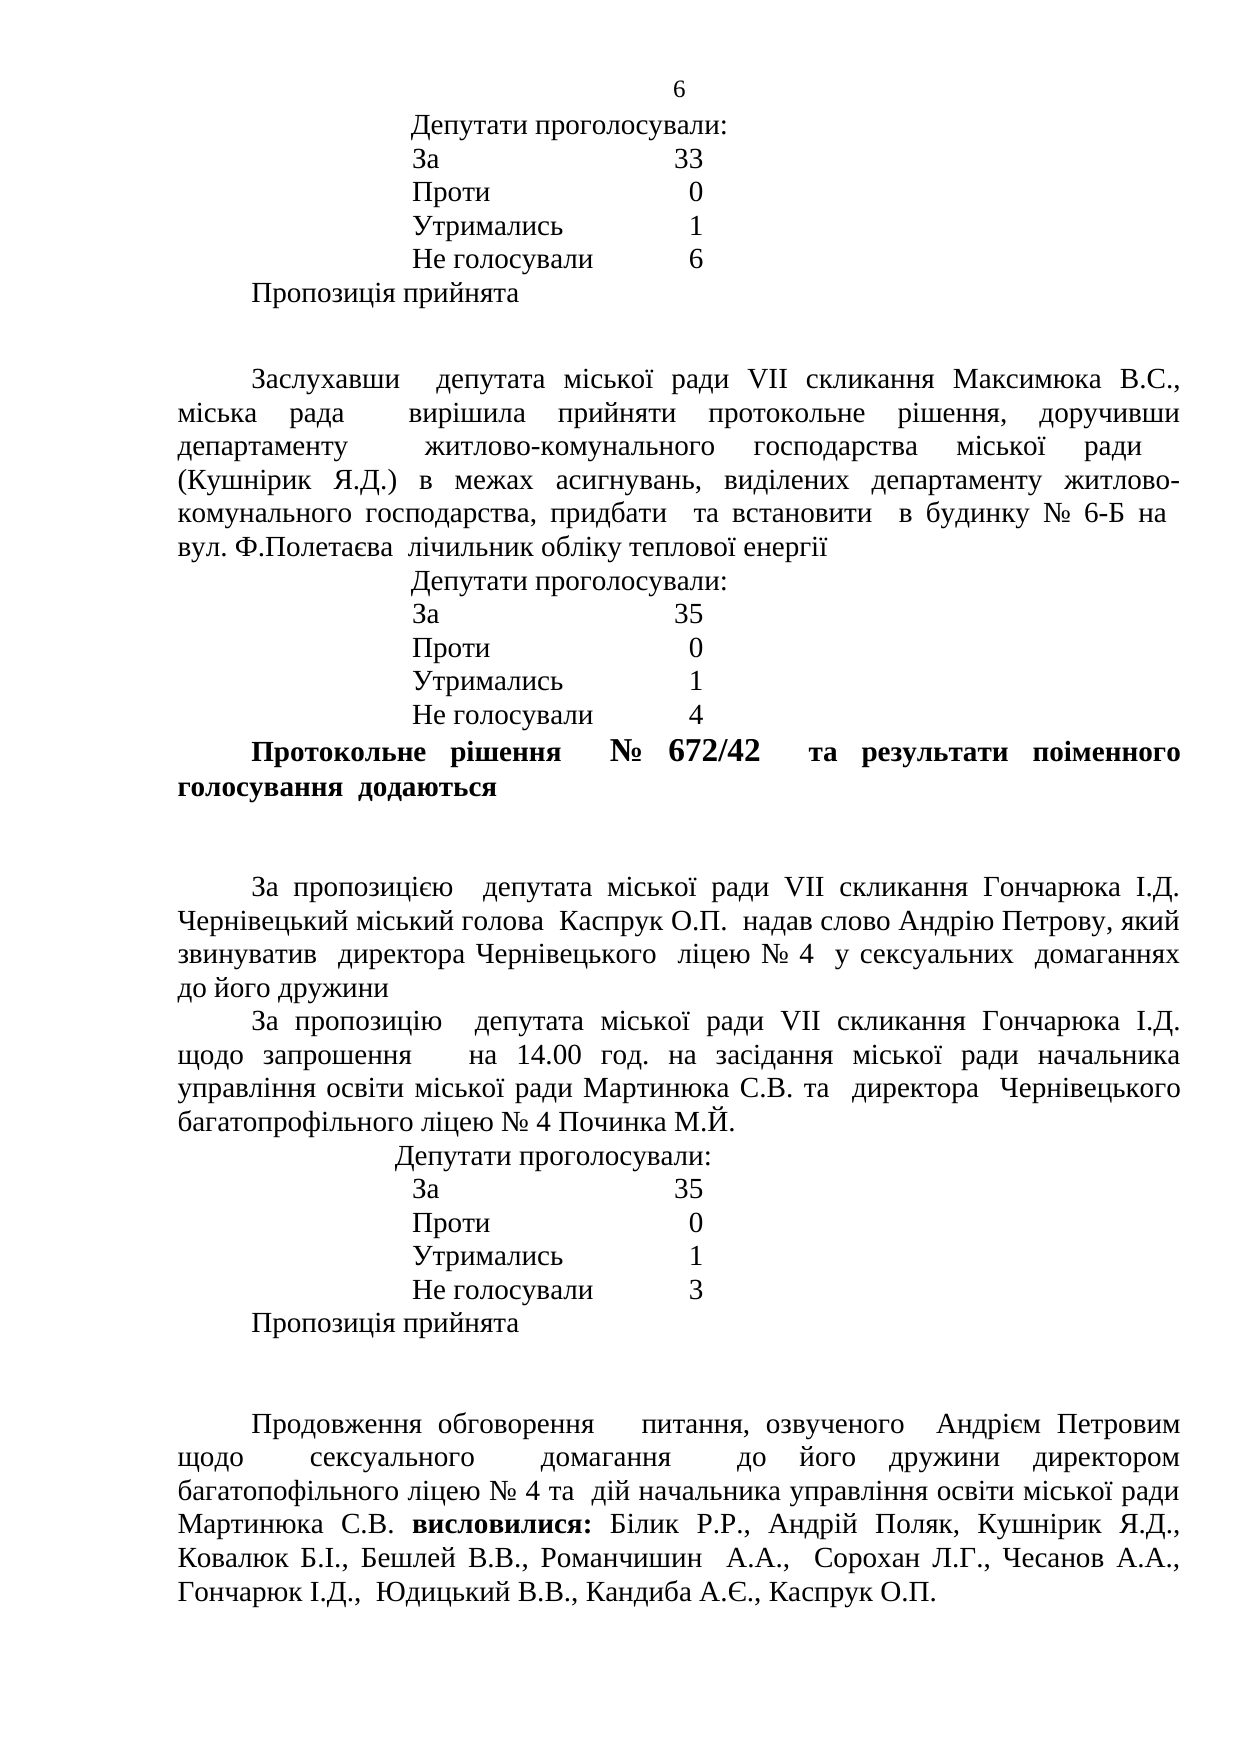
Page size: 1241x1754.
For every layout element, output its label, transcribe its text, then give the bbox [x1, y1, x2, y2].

table_cell Утримались [401, 1238, 663, 1272]
text Пропозиція прийнята [177, 1305, 1181, 1339]
text Пропозиція прийнята [177, 275, 1181, 309]
table_cell Утримались [401, 663, 663, 697]
table_cell Не голосували [401, 697, 663, 730]
table_cell Не голосували [401, 242, 663, 275]
table_cell Не голосували [401, 1272, 663, 1305]
text Заслухавши депутата міської ради VІІ скликання Максимюка В.С., міська рада вирішила прийняти протокольне рішення, доручивши департаменту житлово-комунального господарства міської ради (Кушнірик Я.Д.) в межах асигнувань, виділених департаменту житлово-комунального господарства, придбати та встановити в будинку № 6-Б на вул. Ф.Полетаєва лічильник обліку теплової енергії [177, 361, 1181, 563]
table_cell 1 [663, 663, 751, 697]
table_cell Проти [401, 630, 663, 663]
table_header 35 [663, 596, 751, 630]
table_cell 1 [663, 208, 751, 242]
table_header За [401, 141, 663, 174]
table_cell Проти [401, 175, 663, 208]
table_cell 3 [663, 1272, 751, 1305]
table_cell 1 [663, 1238, 751, 1272]
text Депутати проголосували: [177, 563, 1181, 596]
table_cell 0 [663, 630, 751, 663]
table_cell 0 [663, 1205, 751, 1238]
table_header За [401, 1171, 663, 1205]
table_cell 0 [663, 175, 751, 208]
text Протокольне рішення № 672/42 та результати поіменного голосування додаються [177, 730, 1181, 802]
table_cell Проти [401, 1205, 663, 1238]
table_cell 4 [663, 697, 751, 730]
text Депутати проголосували: [177, 107, 1181, 141]
text Депутати проголосували: [177, 1138, 1181, 1171]
table_cell Утримались [401, 208, 663, 242]
text За пропозицію депутата міської ради VІІ скликання Гончарюка І.Д. щодо запрошення на 14.00 год. на засідання міської ради начальника управління освіти міської ради Мартинюка С.В. та директора Чернівецького багатопрофільного ліцею № 4 Починка М.Й. [177, 1003, 1181, 1138]
table_header За [401, 596, 663, 630]
text Продовження обговорення питання, озвученого Андрієм Петровим щодо сексуального домагання до його дружини директором багатопофільного ліцею № 4 та дій начальника управління освіти міської ради Мартинюка С.В. висловилися: Білик Р.Р., Андрій Поляк, Кушнірик Я.Д., Ковалюк Б.І., Бешлей В.В., Романчишин А.А., Сорохан Л.Г., Чесанов А.А., Гончарюк І.Д., Юдицький В.В., Кандиба А.Є., Каспрук О.П. [177, 1406, 1181, 1607]
text За пропозицією депутата міської ради VІІ скликання Гончарюка І.Д. Чернівецький міський голова Каспрук О.П. надав слово Андрію Петрову, який звинуватив директора Чернівецького ліцею № 4 у сексуальних домаганнях до його дружини [177, 869, 1181, 1003]
table_cell 6 [663, 242, 751, 275]
table_header 33 [663, 141, 751, 174]
table_header 35 [663, 1171, 751, 1205]
